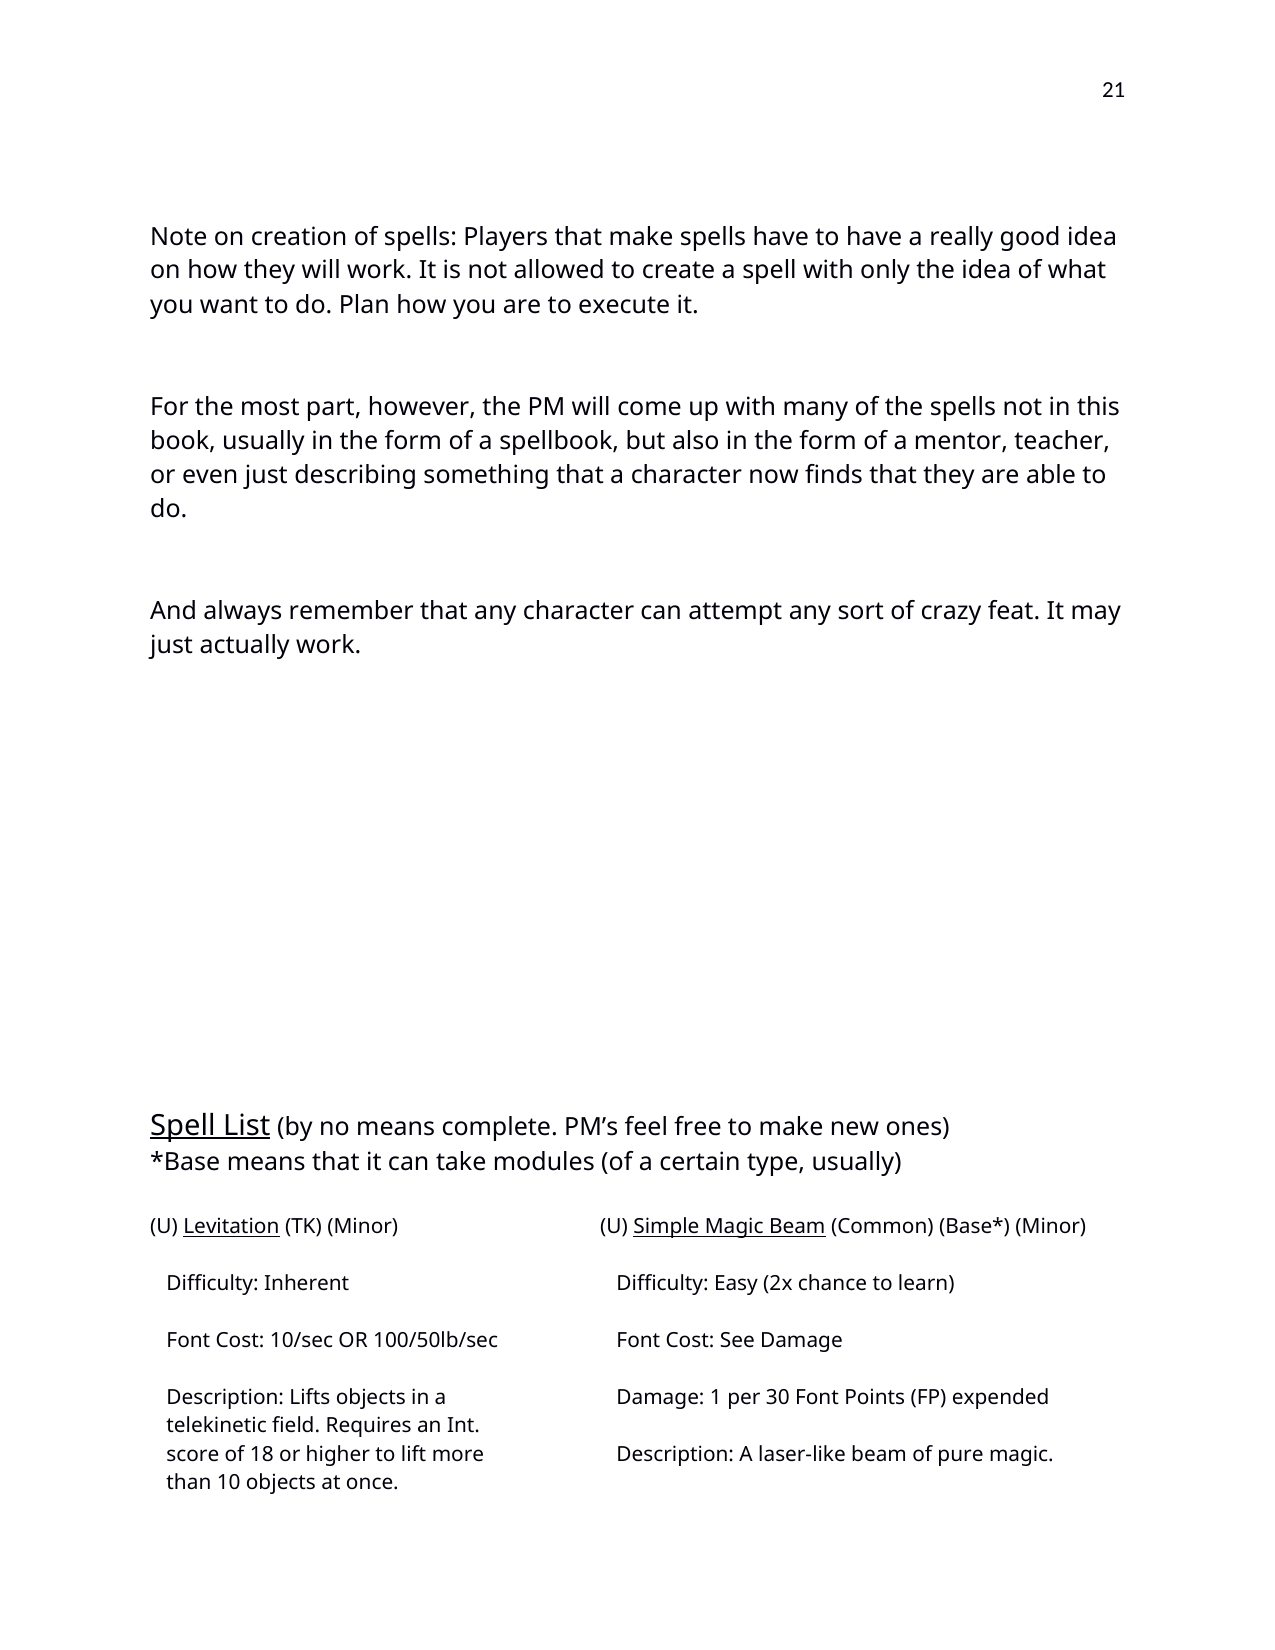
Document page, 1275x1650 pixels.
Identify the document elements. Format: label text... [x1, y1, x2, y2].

text telekinetic field. Requires an Int. [150, 1411, 1125, 1439]
text Description: Lifts objects in a Damage: 1 per 30 Font Points (FP) expended [150, 1382, 1125, 1411]
text (U) Levitation (TK) (Minor) (U) Simple Magic Beam (Common) (Base*) (Minor) [150, 1212, 1125, 1240]
text Difficulty: Inherent Difficulty: Easy (2x chance to learn) [150, 1268, 1125, 1297]
text And always remember that any character can attempt any sort of crazy feat. It may just actually work. [150, 593, 1125, 661]
text Font Cost: 10/sec OR 100/50lb/sec Font Cost: See Damage [150, 1325, 1125, 1354]
text For the most part, however, the PM will come up with many of the spells not in this book, usually in the form of a spellbook, but also in the form of a mentor, teacher, or even just describing something that a character now finds that they are able to do. [150, 388, 1125, 525]
text than 10 objects at once. [150, 1467, 1125, 1496]
text score of 18 or higher to lift more Description: A laser-like beam of pure magic. [150, 1439, 1125, 1467]
text Spell List (by no means complete. PM’s feel free to make new ones) [150, 1104, 1125, 1143]
text *Base means that it can take modules (of a certain type, usually) [150, 1143, 1125, 1177]
text Note on creation of spells: Players that make spells have to have a really good idea on how they will work. It is not allowed to create a spell with only the idea of what you want to do. Plan how you are to execute it. [150, 218, 1125, 320]
